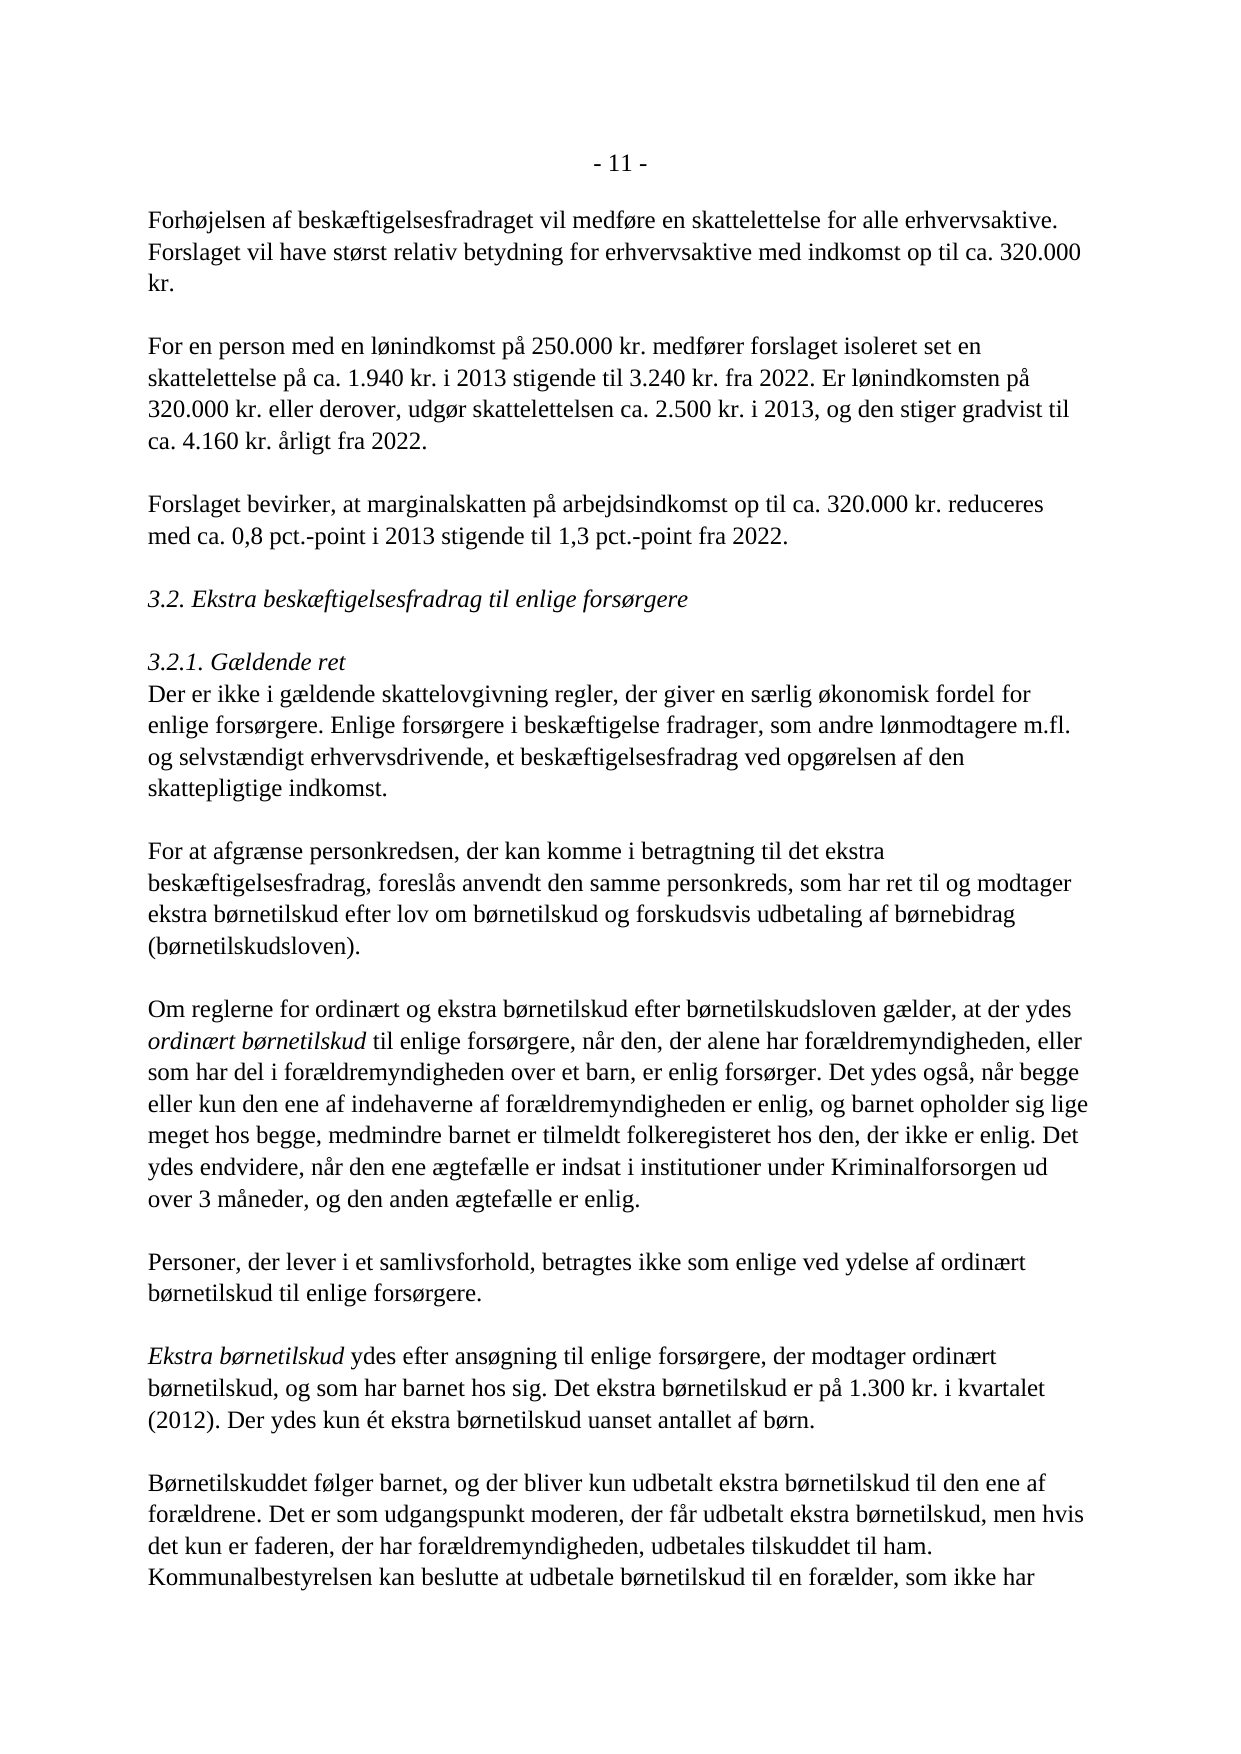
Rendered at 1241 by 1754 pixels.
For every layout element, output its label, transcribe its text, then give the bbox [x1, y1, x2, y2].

text For en person med en lønindkomst på 250.000 kr. medfører forslaget isoleret set en skattelettelse på ca. 1.940 kr. i 2013 stigende til 3.240 kr. fra 2022. Er lønindkomsten på 320.000 kr. eller derover, udgør skattelettelsen ca. 2.500 kr. i 2013, og den stiger gradvist til ca. 4.160 kr. årligt fra 2022. [148, 331, 1092, 455]
text Forhøjelsen af beskæftigelsesfradraget vil medføre en skattelettelse for alle erhvervsaktive. Forslaget vil have størst relativ betydning for erhvervsaktive med indkomst op til ca. 320.000 kr. [148, 205, 1092, 297]
text 3.2. Ekstra beskæftigelsesfradrag til enlige forsørgere [148, 584, 1092, 613]
text Om reglerne for ordinært og ekstra børnetilskud efter børnetilskudsloven gælder, at der ydes ordinært børnetilskud til enlige forsørgere, når den, der alene har forældremyndigheden, eller som har del i forældremyndigheden over et barn, er enlig forsørger. Det ydes også, når begge eller kun den ene af indehaverne af forældremyndigheden er enlig, og barnet opholder sig lige meget hos begge, medmindre barnet er tilmeldt folkeregisteret hos den, der ikke er enlig. Det ydes endvidere, når den ene ægtefælle er indsat i institutioner under Kriminalforsorgen ud over 3 måneder, og den anden ægtefælle er enlig. [148, 994, 1092, 1212]
text Personer, der lever i et samlivsforhold, betragtes ikke som enlige ved ydelse af ordinært børnetilskud til enlige forsørgere. [148, 1247, 1092, 1307]
text For at afgrænse personkredsen, der kan komme i betragtning til det ekstra beskæftigelsesfradrag, foreslås anvendt den samme personkreds, som har ret til og modtager ekstra børnetilskud efter lov om børnetilskud og forskudsvis udbetaling af børnebidrag (børnetilskudsloven). [148, 836, 1092, 960]
text Der er ikke i gældende skattelovgivning regler, der giver en særlig økonomisk fordel for enlige forsørgere. Enlige forsørgere i beskæftigelse fradrager, som andre lønmodtagere m.fl. og selvstændigt erhvervsdrivende, et beskæftigelsesfradrag ved opgørelsen af den skattepligtige indkomst. [148, 679, 1092, 802]
text Ekstra børnetilskud ydes efter ansøgning til enlige forsørgere, der modtager ordinært børnetilskud, og som har barnet hos sig. Det ekstra børnetilskud er på 1.300 kr. i kvartalet (2012). Der ydes kun ét ekstra børnetilskud uanset antallet af børn. [148, 1341, 1092, 1433]
text 3.2.1. Gældende ret [148, 647, 1092, 676]
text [148, 1468, 1092, 1591]
text Forslaget bevirker, at marginalskatten på arbejdsindkomst op til ca. 320.000 kr. reduceres med ca. 0,8 pct.-point i 2013 stigende til 1,3 pct.-point fra 2022. [148, 489, 1092, 549]
